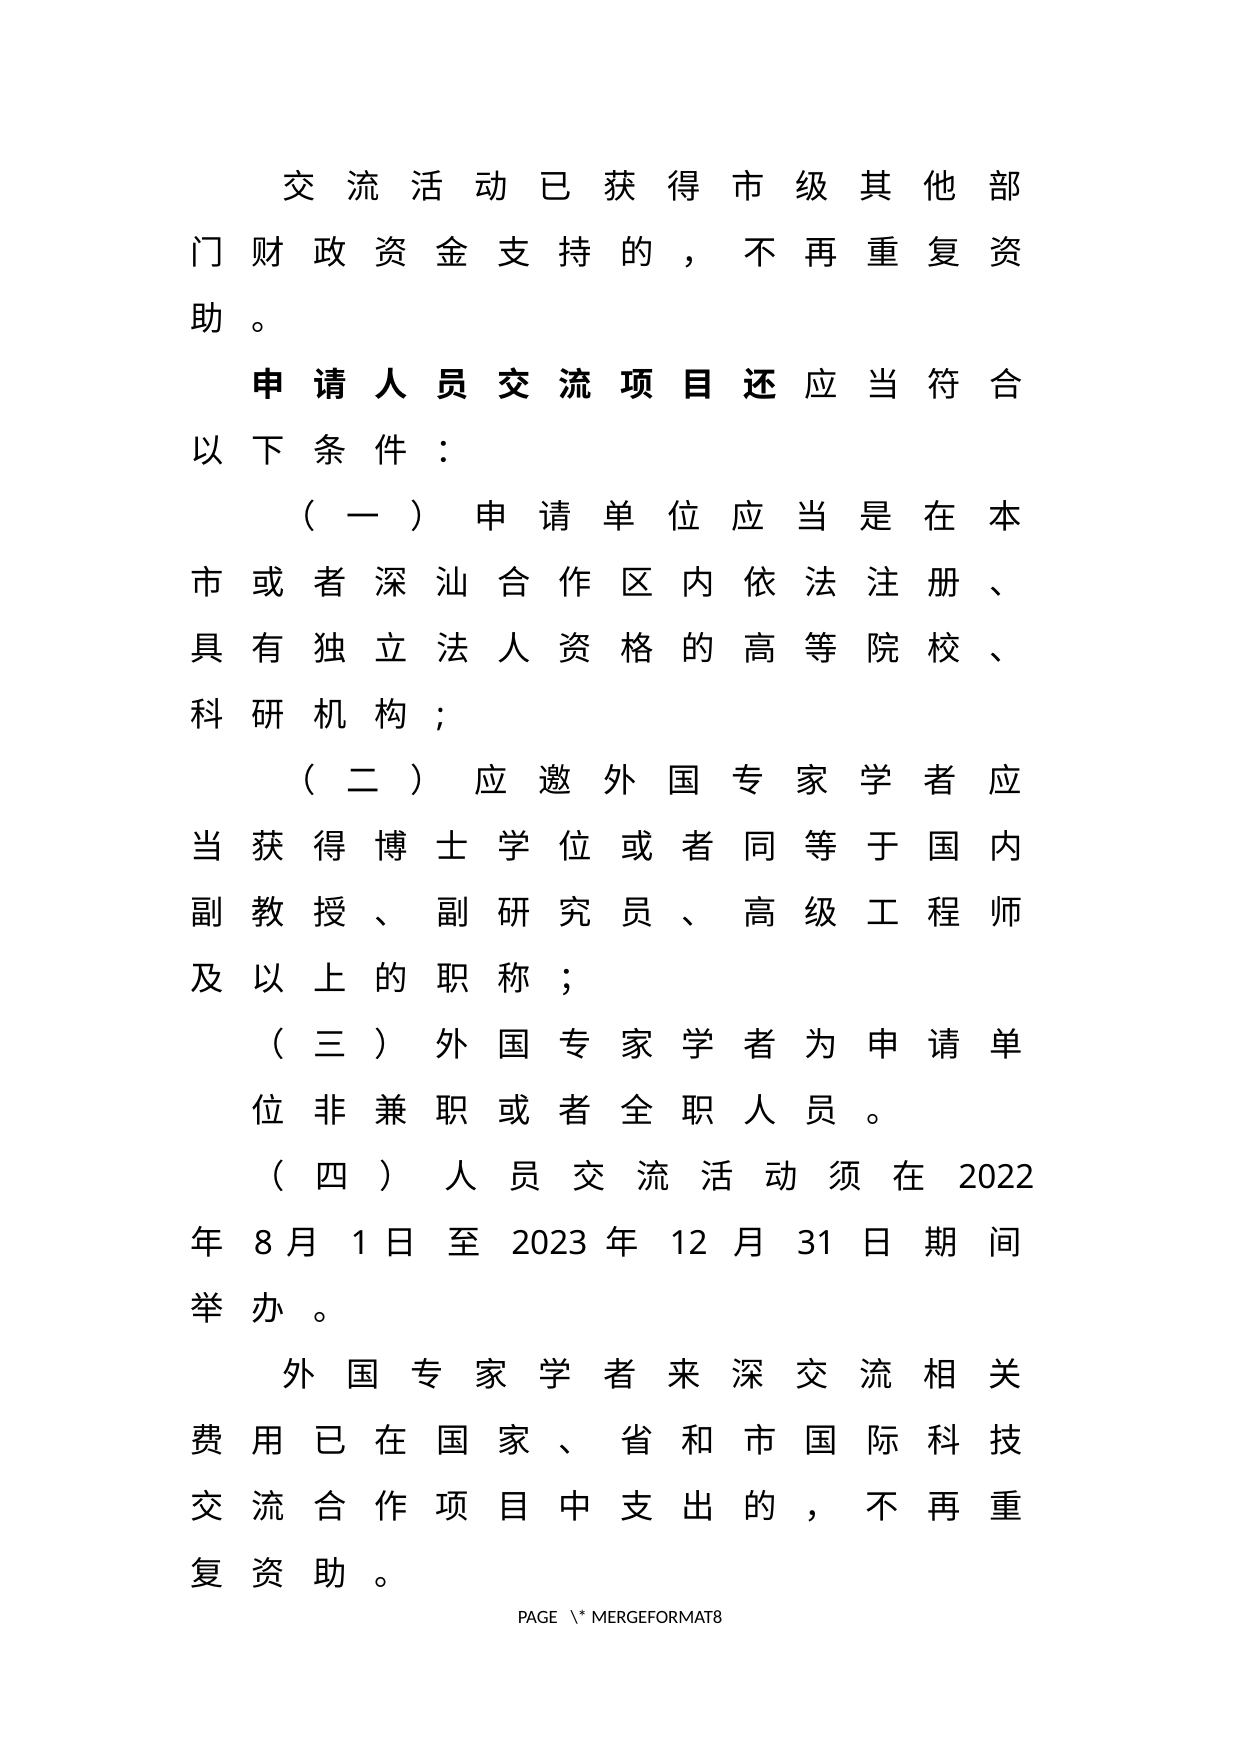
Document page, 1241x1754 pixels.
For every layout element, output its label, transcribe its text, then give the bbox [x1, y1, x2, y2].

text 申请人员交流项目还应当符合以下条件： [190, 349, 1050, 481]
list （三）外国专家学者为申请单位非兼职或者全职人员。 [248, 1009, 1050, 1141]
text （四）人员交流活动须在2022年8月1日至2023年12月31日期间举办。 [190, 1141, 1050, 1339]
list （一）申请单位应当是在本市或者深汕合作区内依法注册、具有独立法人资格的高等院校、科研机构; [190, 481, 1050, 745]
text 外国专家学者来深交流相关费用已在国家、省和市国际科技交流合作项目中支出的，不再重复资助。 [190, 1339, 1050, 1603]
text 交流活动已获得市级其他部门财政资金支持的，不再重复资助。 [190, 151, 1050, 349]
list （二）应邀外国专家学者应当获得博士学位或者同等于国内副教授、副研究员、高级工程师及以上的职称； [190, 745, 1050, 1009]
